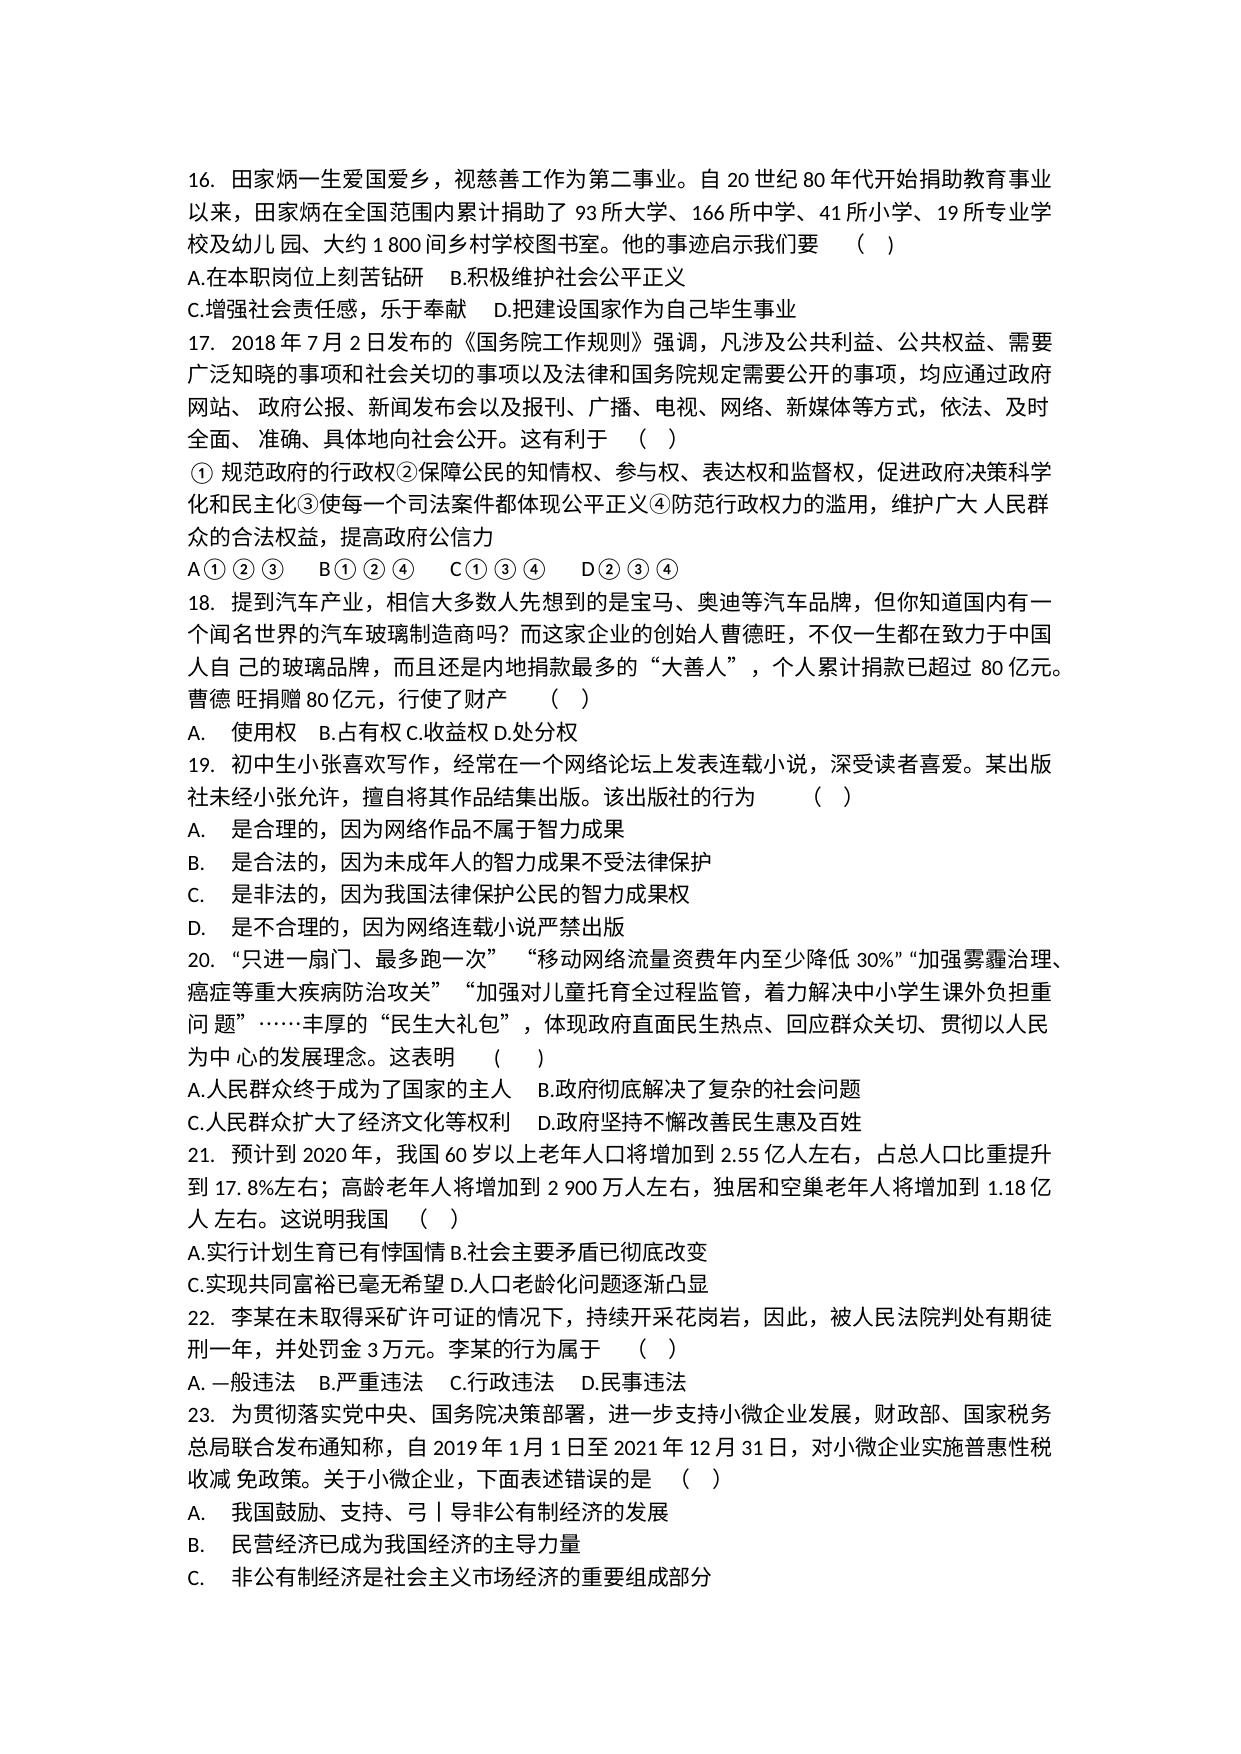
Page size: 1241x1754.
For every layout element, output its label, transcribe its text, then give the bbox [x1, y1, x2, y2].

text D. 是不合理的，因为网络连载小说严禁出版 [187, 909, 1053, 942]
text 21. 预计到2020年，我国60岁以上老年人口将增加到2.55亿人左右，占总人口比重提升到17. 8%左右；高龄老年人将增加到2 900万人左右，独居和空巢老年人将增加到1.18亿人 左右。这说明我国 （ ） [187, 1137, 1053, 1234]
text C.人民群众扩大了经济文化等权利 D.政府坚持不懈改善民生惠及百姓 [187, 1104, 1053, 1137]
text 16. 田家炳一生爱国爱乡，视慈善工作为第二事业。自20世纪80年代开始捐助教育事业以来，田家炳在全国范围内累计捐助了 93所大学、166所中学、41所小学、19所专业学校及幼儿 园、大约1 800间乡村学校图书室。他的事迹启示我们要 （ ) [187, 162, 1053, 259]
text A. 使用权 B.占有权 C.收益权 D.处分权 [187, 714, 1053, 747]
text A.实行计划生育已有悖国情 B.社会主要矛盾已彻底改变 [187, 1234, 1053, 1267]
text A.人民群众终于成为了国家的主人 B.政府彻底解决了复杂的社会问题 [187, 1072, 1053, 1104]
text A①②③ B①②④ C①③④ D②③④ [187, 552, 1053, 584]
text B. 是合法的，因为未成年人的智力成果不受法律保护 [187, 844, 1053, 877]
text A. —般违法 B.严重违法 C.行政违法 D.民事违法 [187, 1364, 1053, 1397]
text A.在本职岗位上刻苦钻研 B.积极维护社会公平正义 [187, 259, 1053, 292]
text 17. 2018年7月2日发布的《国务院工作规则》强调，凡涉及公共利益、公共权益、需要广泛知晓的事项和社会关切的事项以及法律和国务院规定需要公开的事项，均应通过政府网站、 政府公报、新闻发布会以及报刊、广播、电视、网络、新媒体等方式，依法、及时、全面、 准确、具体地向社会公开。这有利于 （ ） [187, 324, 1053, 454]
text C. 非公有制经济是社会主义市场经济的重要组成部分 [187, 1559, 1053, 1592]
text 20. “只进一扇门、最多跑一次” “移动网络流量资费年内至少降低30%” “加强雾霾治理、癌症等重大疾病防治攻关”“加强对儿童托育全过程监管，着力解决中小学生课外负担重问 题”……丰厚的“民生大礼包”，体现政府直面民生热点、回应群众关切、贯彻以人民为中 心的发展理念。这表明 ( ) [187, 942, 1053, 1072]
text A. 是合理的，因为网络作品不属于智力成果 [187, 812, 1053, 844]
text A. 我国鼓励、支持、弓丨导非公有制经济的发展 [187, 1494, 1053, 1527]
text B. 民营经济已成为我国经济的主导力量 [187, 1527, 1053, 1559]
text 23. 为贯彻落实党中央、国务院决策部署，进一步支持小微企业发展，财政部、国家税务总局联合发布通知称，自2019年1月1日至2021年12月31日，对小微企业实施普惠性税收减 免政策。关于小微企业，下面表述错误的是 （ ） [187, 1397, 1053, 1494]
text C. 是非法的，因为我国法律保护公民的智力成果权 [187, 877, 1053, 909]
text C.增强社会责任感，乐于奉献 D.把建设国家作为自己毕生事业 [187, 292, 1053, 324]
text 18. 提到汽车产业，相信大多数人先想到的是宝马、奥迪等汽车品牌，但你知道国内有一个闻名世界的汽车玻璃制造商吗？而这家企业的创始人曹德旺，不仅一生都在致力于中国人自 己的玻璃品牌，而且还是内地捐款最多的“大善人”，个人累计捐款已超过80亿元。曹德 旺捐赠80亿元，行使了财产 （ ） [187, 584, 1053, 714]
text ①规范政府的行政权②保障公民的知情权、参与权、表达权和监督权，促进政府决策科学化和民主化③使每一个司法案件都体现公平正义④防范行政权力的滥用，维护广大 人民群众的合法权益，提高政府公信力 [187, 454, 1053, 552]
text 22. 李某在未取得采矿许可证的情况下，持续开采花岗岩，因此，被人民法院判处有期徒刑一年，并处罚金3万元。李某的行为属于 （ ） [187, 1299, 1053, 1364]
text 19. 初中生小张喜欢写作，经常在一个网络论坛上发表连载小说，深受读者喜爱。某出版社未经小张允许，擅自将其作品结集出版。该出版社的行为 （ ） [187, 747, 1053, 812]
text C.实现共同富裕已毫无希望 D.人口老龄化问题逐渐凸显 [187, 1267, 1053, 1299]
